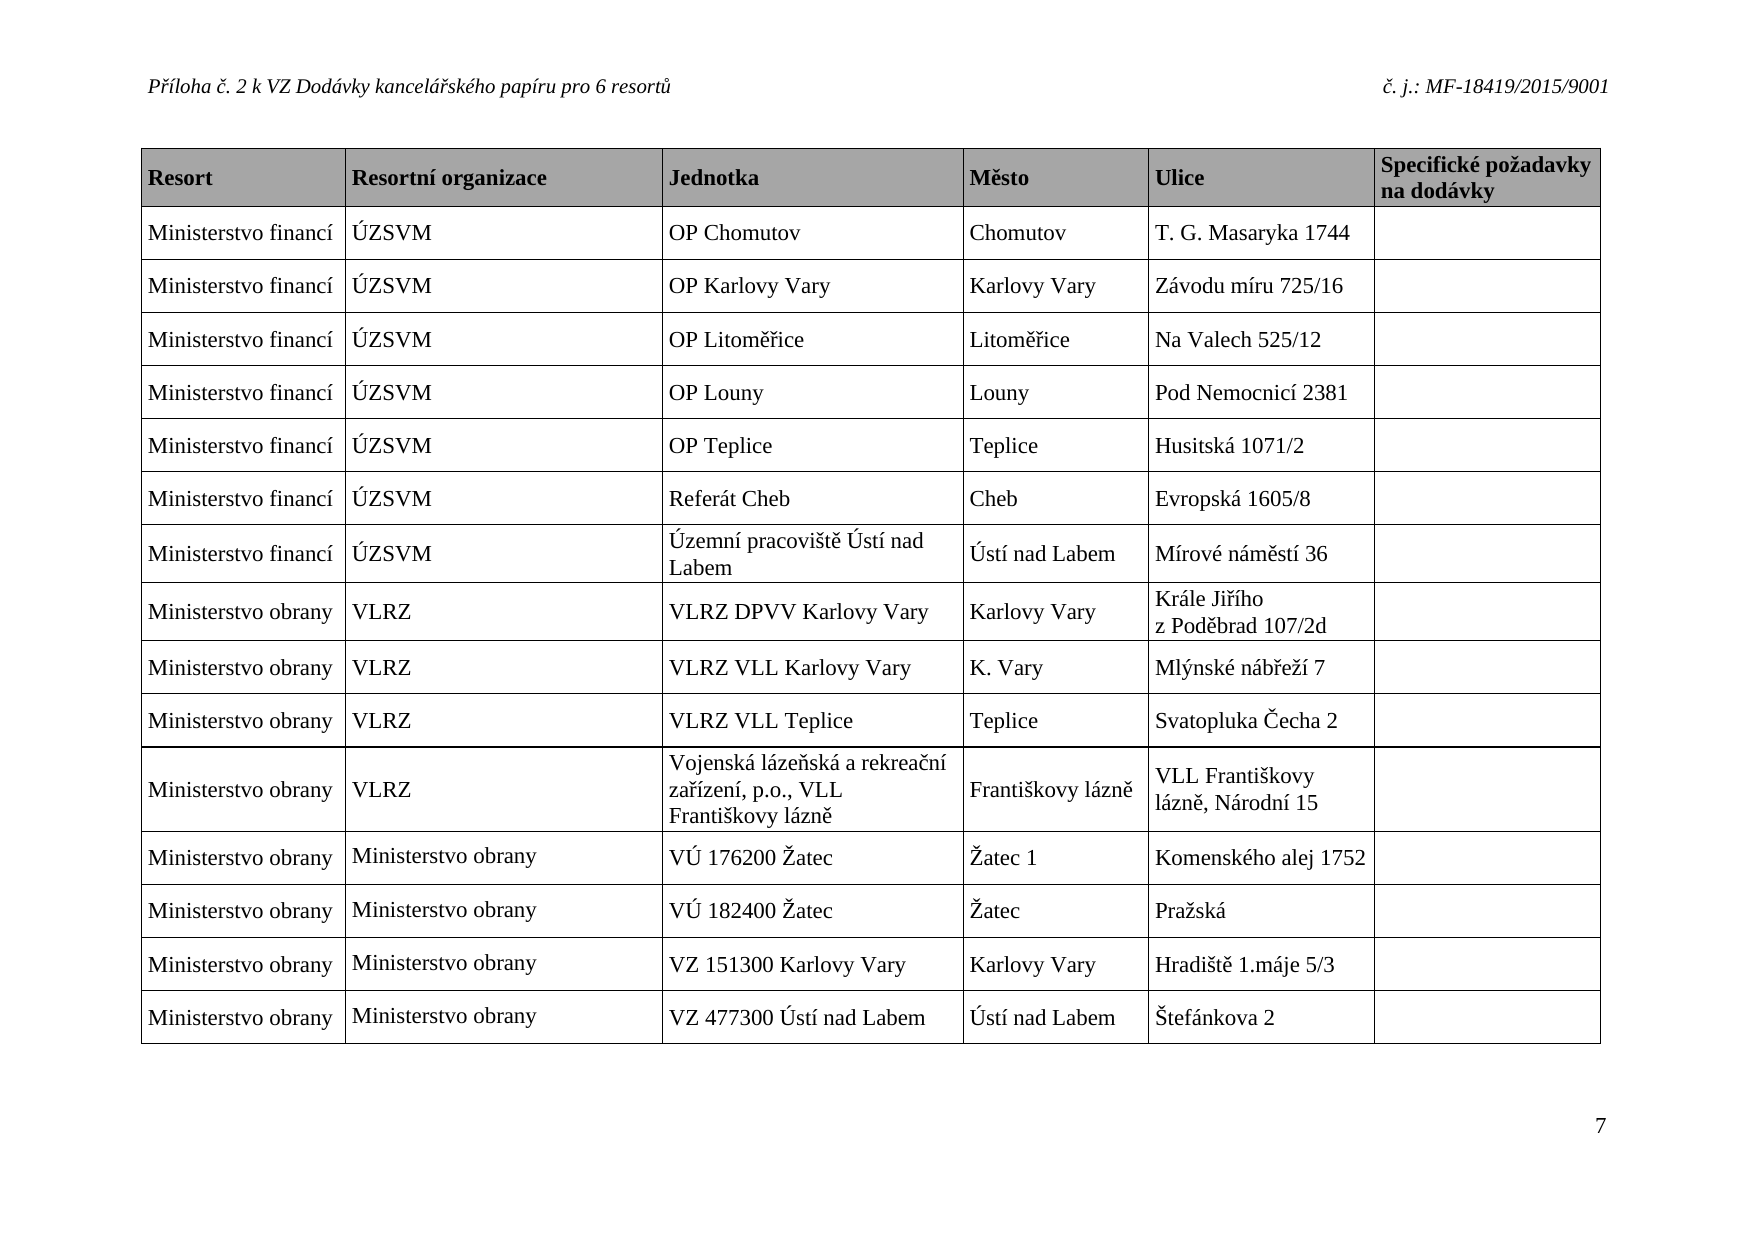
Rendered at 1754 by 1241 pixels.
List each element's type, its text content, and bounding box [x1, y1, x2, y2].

table_cell ÚZSVM [346, 313, 662, 365]
table_cell Ministerstvo financí [142, 419, 345, 471]
table_cell Ministerstvo financí [142, 313, 345, 365]
table_cell Ministerstvo obrany [142, 694, 345, 746]
table_cell Pražská [1149, 885, 1374, 937]
table_cell VZ 477300 Ústí nad Labem [663, 991, 963, 1043]
table_cell ÚZSVM [346, 472, 662, 524]
table_cell ÚZSVM [346, 419, 662, 471]
table_cell OP Karlovy Vary [663, 260, 963, 312]
table_cell Louny [964, 366, 1148, 418]
table_cell T. G. Masaryka 1744 [1149, 207, 1374, 259]
table_cell [1375, 419, 1600, 471]
table_cell Karlovy Vary [964, 583, 1148, 640]
table_header Jednotka [663, 149, 963, 206]
table_cell Svatopluka Čecha 2 [1149, 694, 1374, 746]
table_cell VLRZ [346, 748, 662, 831]
table_cell Ústí nad Labem [964, 991, 1148, 1043]
table_cell Vojenská lázeňská a rekreační zařízení, p.o., VLL Františkovy lázně [663, 748, 963, 831]
table_cell [1375, 938, 1600, 990]
table_cell Ministerstvo financí [142, 260, 345, 312]
table_cell Ministerstvo obrany [142, 991, 345, 1043]
table_cell Teplice [964, 694, 1148, 746]
table_cell Žatec 1 [964, 832, 1148, 884]
table_cell Územní pracoviště Ústí nad Labem [663, 525, 963, 582]
table_cell VLRZ VLL Teplice [663, 694, 963, 746]
table_cell ÚZSVM [346, 260, 662, 312]
table_cell Komenského alej 1752 [1149, 832, 1374, 884]
table_cell VÚ 182400 Žatec [663, 885, 963, 937]
table_cell Mlýnské nábřeží 7 [1149, 641, 1374, 693]
table_cell Ministerstvo obrany [346, 991, 662, 1043]
table_cell VÚ 176200 Žatec [663, 832, 963, 884]
table_cell Teplice [964, 419, 1148, 471]
table_cell VLRZ VLL Karlovy Vary [663, 641, 963, 693]
table_cell Štefánkova 2 [1149, 991, 1374, 1043]
table_cell [1375, 583, 1600, 640]
table_cell Krále Jiřího z Poděbrad 107/2d [1149, 583, 1374, 640]
table_cell Ministerstvo obrany [142, 641, 345, 693]
table_cell [1375, 525, 1600, 582]
table_cell OP Louny [663, 366, 963, 418]
table_cell Litoměřice [964, 313, 1148, 365]
table_cell [1375, 694, 1600, 746]
table_cell K. Vary [964, 641, 1148, 693]
table_cell Karlovy Vary [964, 938, 1148, 990]
table_cell Ministerstvo obrany [142, 748, 345, 831]
table_cell OP Chomutov [663, 207, 963, 259]
table_cell OP Teplice [663, 419, 963, 471]
table_header Resortní organizace [346, 149, 662, 206]
table_cell Ministerstvo obrany [346, 885, 662, 937]
table_cell Mírové náměstí 36 [1149, 525, 1374, 582]
table_cell OP Litoměřice [663, 313, 963, 365]
table_cell Františkovy lázně [964, 748, 1148, 831]
table_cell VLRZ DPVV Karlovy Vary [663, 583, 963, 640]
table_cell Ministerstvo obrany [142, 885, 345, 937]
table_cell Ministerstvo financí [142, 472, 345, 524]
table_cell ÚZSVM [346, 525, 662, 582]
table_cell Ministerstvo obrany [142, 938, 345, 990]
table_cell Karlovy Vary [964, 260, 1148, 312]
table_cell VZ 151300 Karlovy Vary [663, 938, 963, 990]
table_cell Ministerstvo financí [142, 207, 345, 259]
table_cell Ministerstvo obrany [346, 832, 662, 884]
table_cell [1375, 641, 1600, 693]
table_cell [1375, 207, 1600, 259]
table_cell VLL Františkovy lázně, Národní 15 [1149, 748, 1374, 831]
table_cell [1375, 260, 1600, 312]
table_cell [1375, 366, 1600, 418]
table_cell ÚZSVM [346, 207, 662, 259]
table_cell Ministerstvo obrany [142, 583, 345, 640]
table_cell [1375, 885, 1600, 937]
table_header Specifické požadavky na dodávky [1375, 149, 1600, 206]
table_cell VLRZ [346, 694, 662, 746]
table_cell Evropská 1605/8 [1149, 472, 1374, 524]
table_header Ulice [1149, 149, 1374, 206]
table_cell Ústí nad Labem [964, 525, 1148, 582]
table_header Resort [142, 149, 345, 206]
table_cell Žatec [964, 885, 1148, 937]
table_cell Chomutov [964, 207, 1148, 259]
table_cell Husitská 1071/2 [1149, 419, 1374, 471]
table_cell [1375, 991, 1600, 1043]
table_cell [1375, 748, 1600, 831]
table_cell Na Valech 525/12 [1149, 313, 1374, 365]
table_cell VLRZ [346, 583, 662, 640]
table_cell Ministerstvo financí [142, 525, 345, 582]
table_cell Hradiště 1.máje 5/3 [1149, 938, 1374, 990]
table_cell Ministerstvo financí [142, 366, 345, 418]
table_header Město [964, 149, 1148, 206]
table_cell Závodu míru 725/16 [1149, 260, 1374, 312]
table_cell ÚZSVM [346, 366, 662, 418]
table_cell Cheb [964, 472, 1148, 524]
table_cell [1375, 472, 1600, 524]
table_cell VLRZ [346, 641, 662, 693]
table_cell [1375, 313, 1600, 365]
table_cell Referát Cheb [663, 472, 963, 524]
table_cell Ministerstvo obrany [142, 832, 345, 884]
table_cell Pod Nemocnicí 2381 [1149, 366, 1374, 418]
table_cell Ministerstvo obrany [346, 938, 662, 990]
table_cell [1375, 832, 1600, 884]
